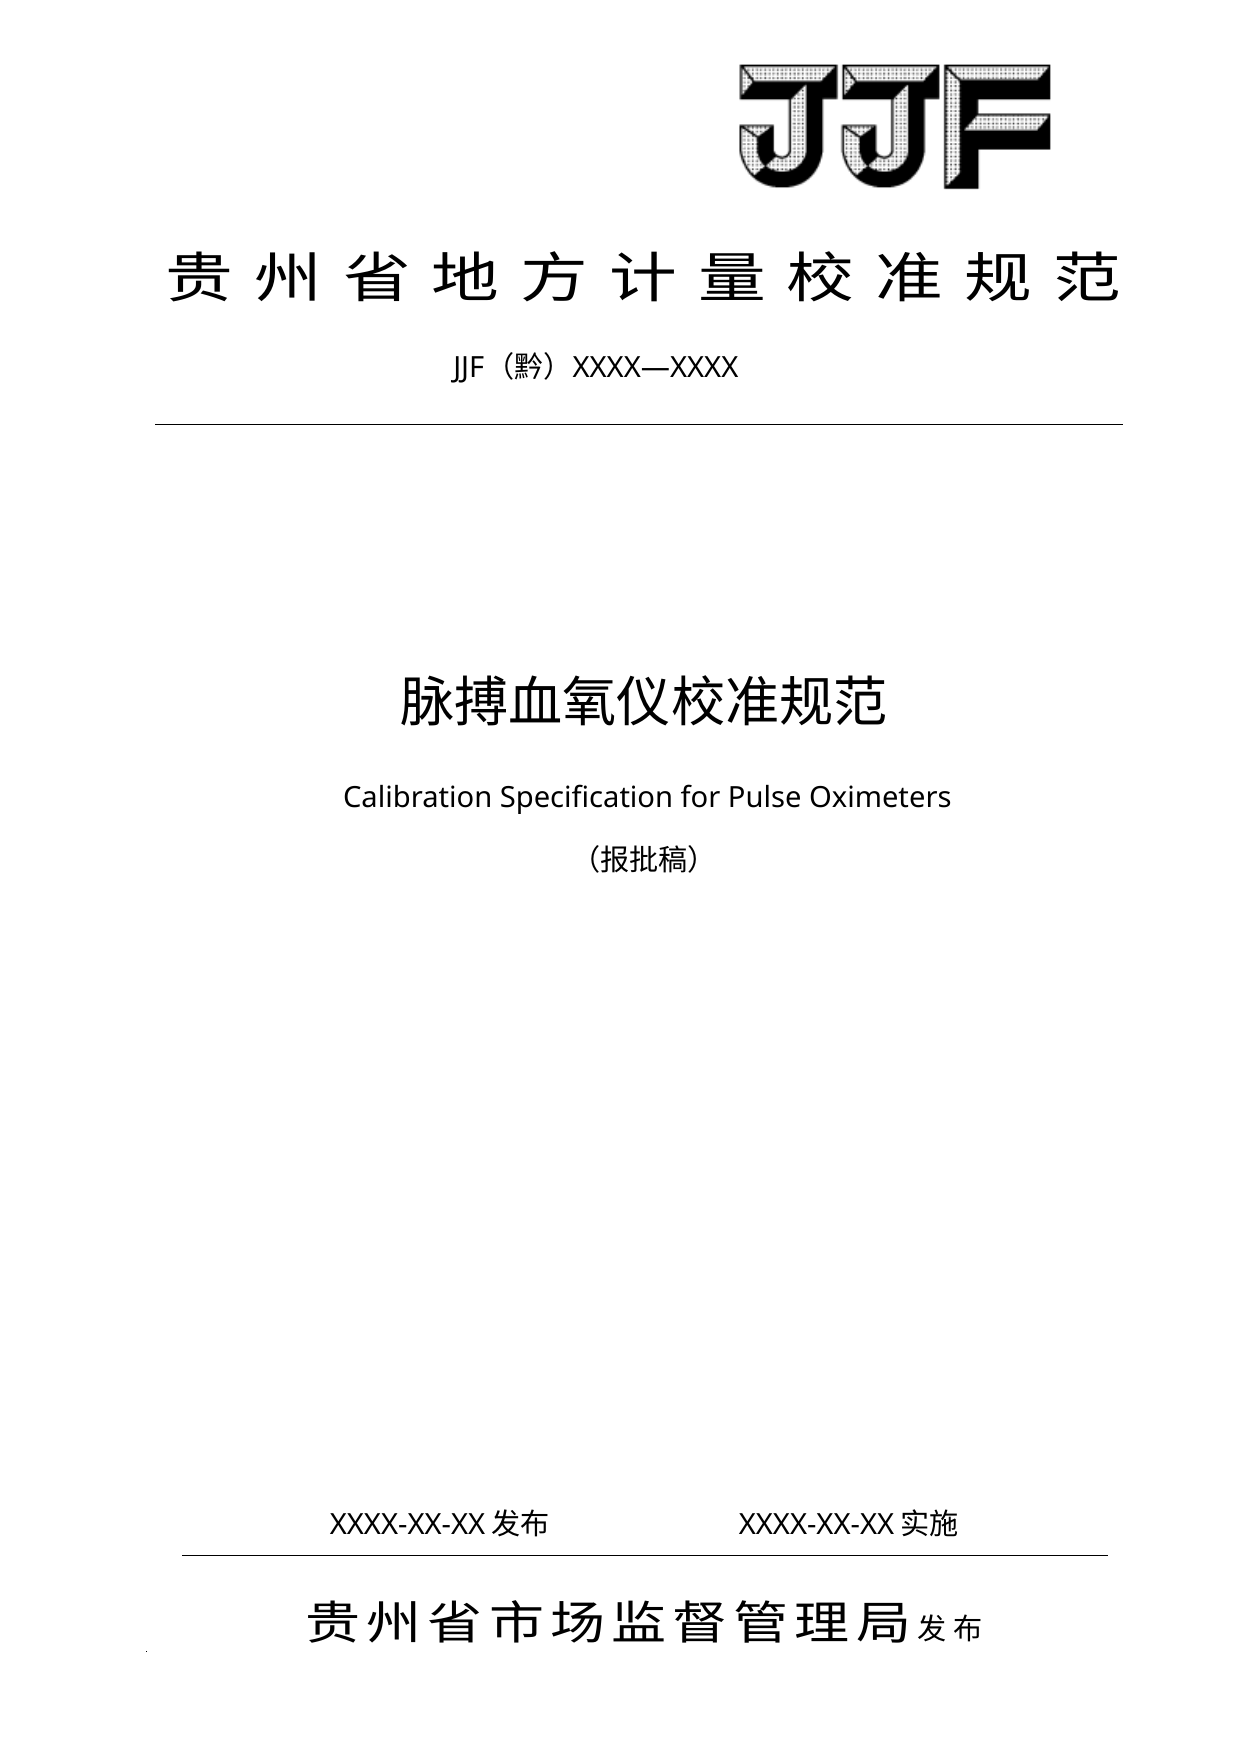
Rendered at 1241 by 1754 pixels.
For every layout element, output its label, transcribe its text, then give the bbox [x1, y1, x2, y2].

text Calibration Specification for Pulse Oximeters [165, 777, 1122, 816]
text （报批稿） [165, 836, 1122, 878]
text JJF（黔）XXXX—XXXX [165, 343, 1122, 386]
text 贵州省地方计量校准规范 [165, 198, 1122, 323]
text 脉搏血氧仪校准规范 [165, 659, 1122, 737]
text XXXX-XX-XX发布 XXXX-XX-XX实施 [165, 1501, 1122, 1543]
picture [732, 54, 1063, 197]
